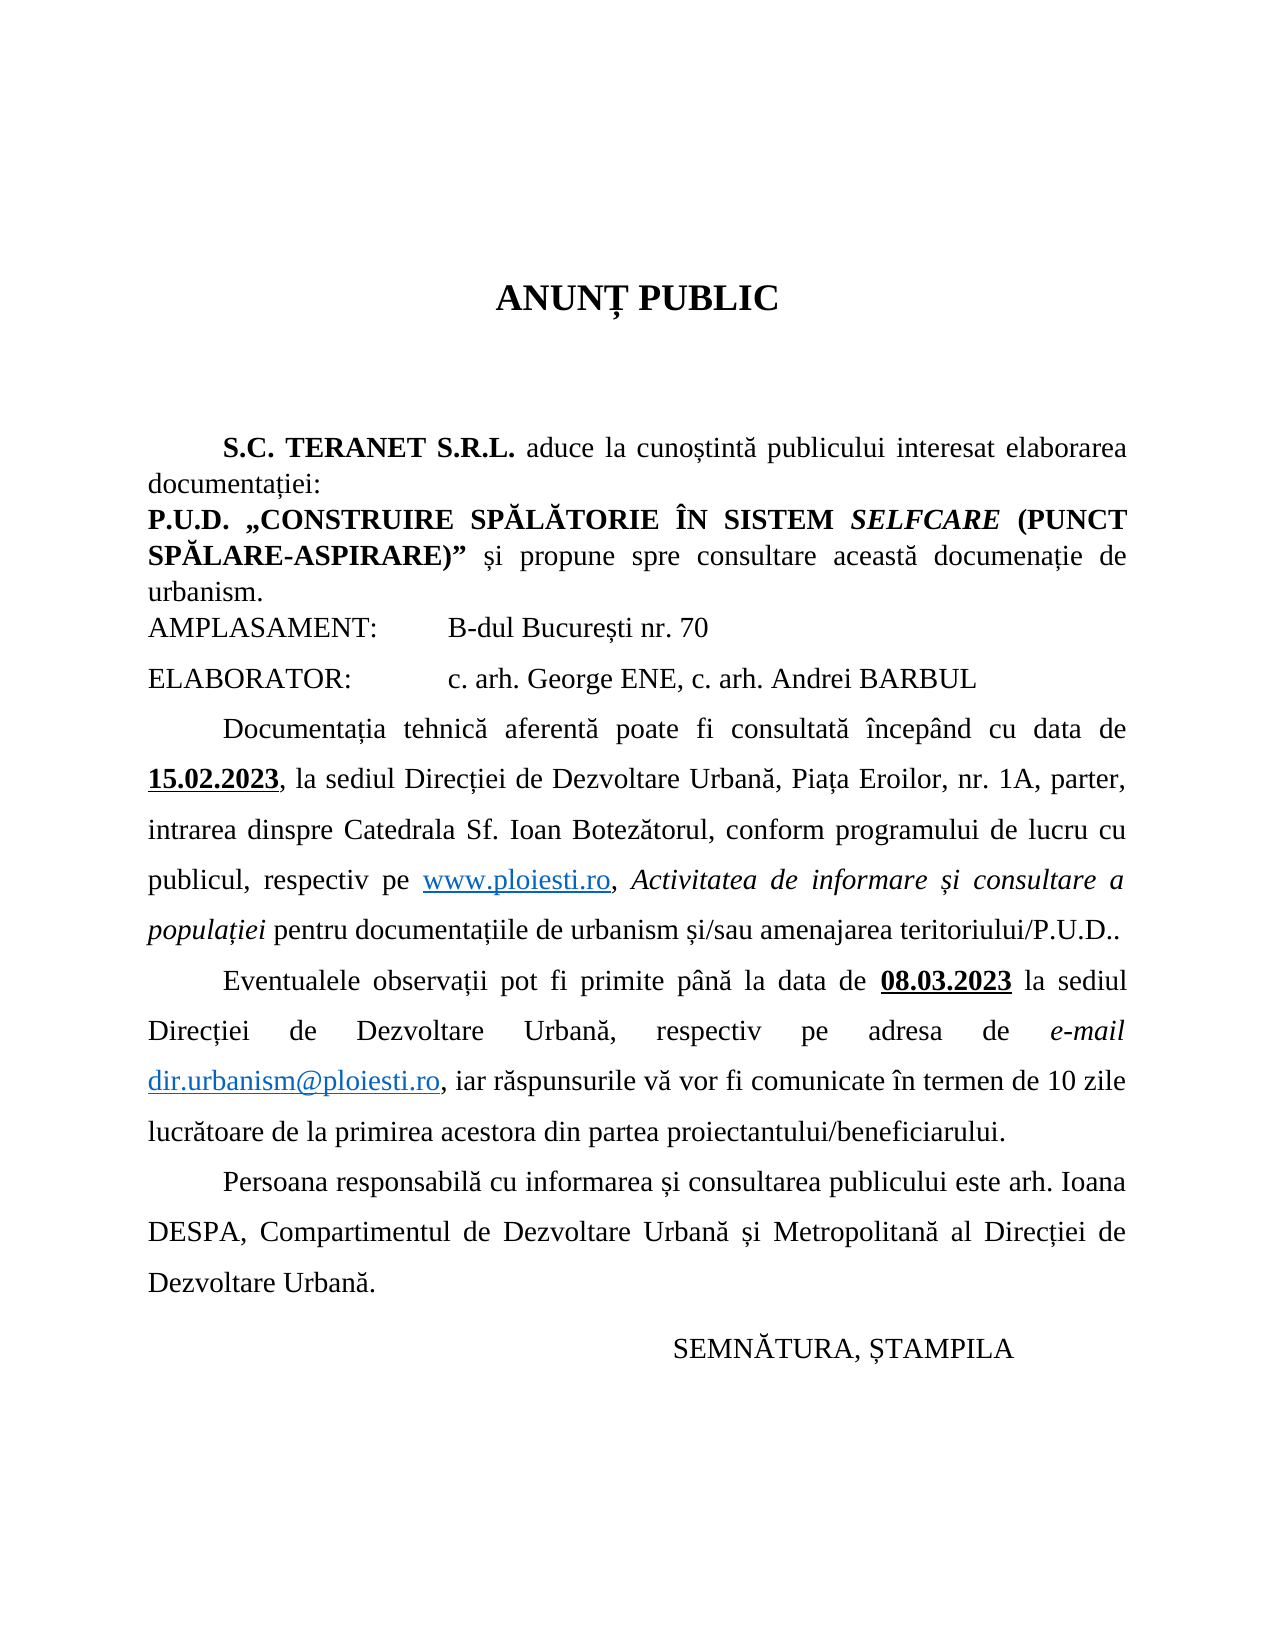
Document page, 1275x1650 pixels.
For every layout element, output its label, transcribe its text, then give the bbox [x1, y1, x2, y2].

text Persoana responsabilă cu informarea și consultarea publicului este arh. Ioana DESPA, Compartimentul de Dezvoltare Urbană și Metropolitană al Direcției de Dezvoltare Urbană. [148, 1164, 1127, 1298]
text Documentația tehnică aferentă poate fi consultată începând cu data de 15.02.2023, la sediul Direcției de Dezvoltare Urbană, Piața Eroilor, nr. 1A, parter, intrarea dinspre Catedrala Sf. Ioan Botezătorul, conform programului de lucru cu publicul, respectiv pe www.ploiesti.ro, Activitatea de informare și consultare a populației pentru documentațiile de urbanism și/sau amenajarea teritoriului/P.U.D.. [148, 711, 1127, 946]
text Eventualele observații pot fi primite până la data de 08.03.2023 la sediul Direcției de Dezvoltare Urbană, respectiv pe adresa de e-mail dir.urbanism@ploiesti.ro, iar răspunsurile vă vor fi comunicate în termen de 10 zile lucrătoare de la primirea acestora din partea proiectantului/beneficiarului. [148, 963, 1127, 1147]
text ANUNȚ PUBLIC [148, 275, 1127, 318]
text SEMNĂTURA, ȘTAMPILA [673, 1332, 1127, 1365]
text S.C. TERANET S.R.L. aduce la cunoștintă publicului interesat elaborarea documentației: [148, 430, 1127, 499]
text ELABORATOR: c. arh. George ENE, c. arh. Andrei BARBUL [148, 661, 1127, 694]
text P.U.D. „CONSTRUIRE SPĂLĂTORIE ÎN SISTEM SELFCARE (PUNCT SPĂLARE-ASPIRARE)” și propune spre consultare această documenație de urbanism. [148, 502, 1127, 608]
text AMPLASAMENT: B-dul București nr. 70 [148, 611, 1127, 644]
